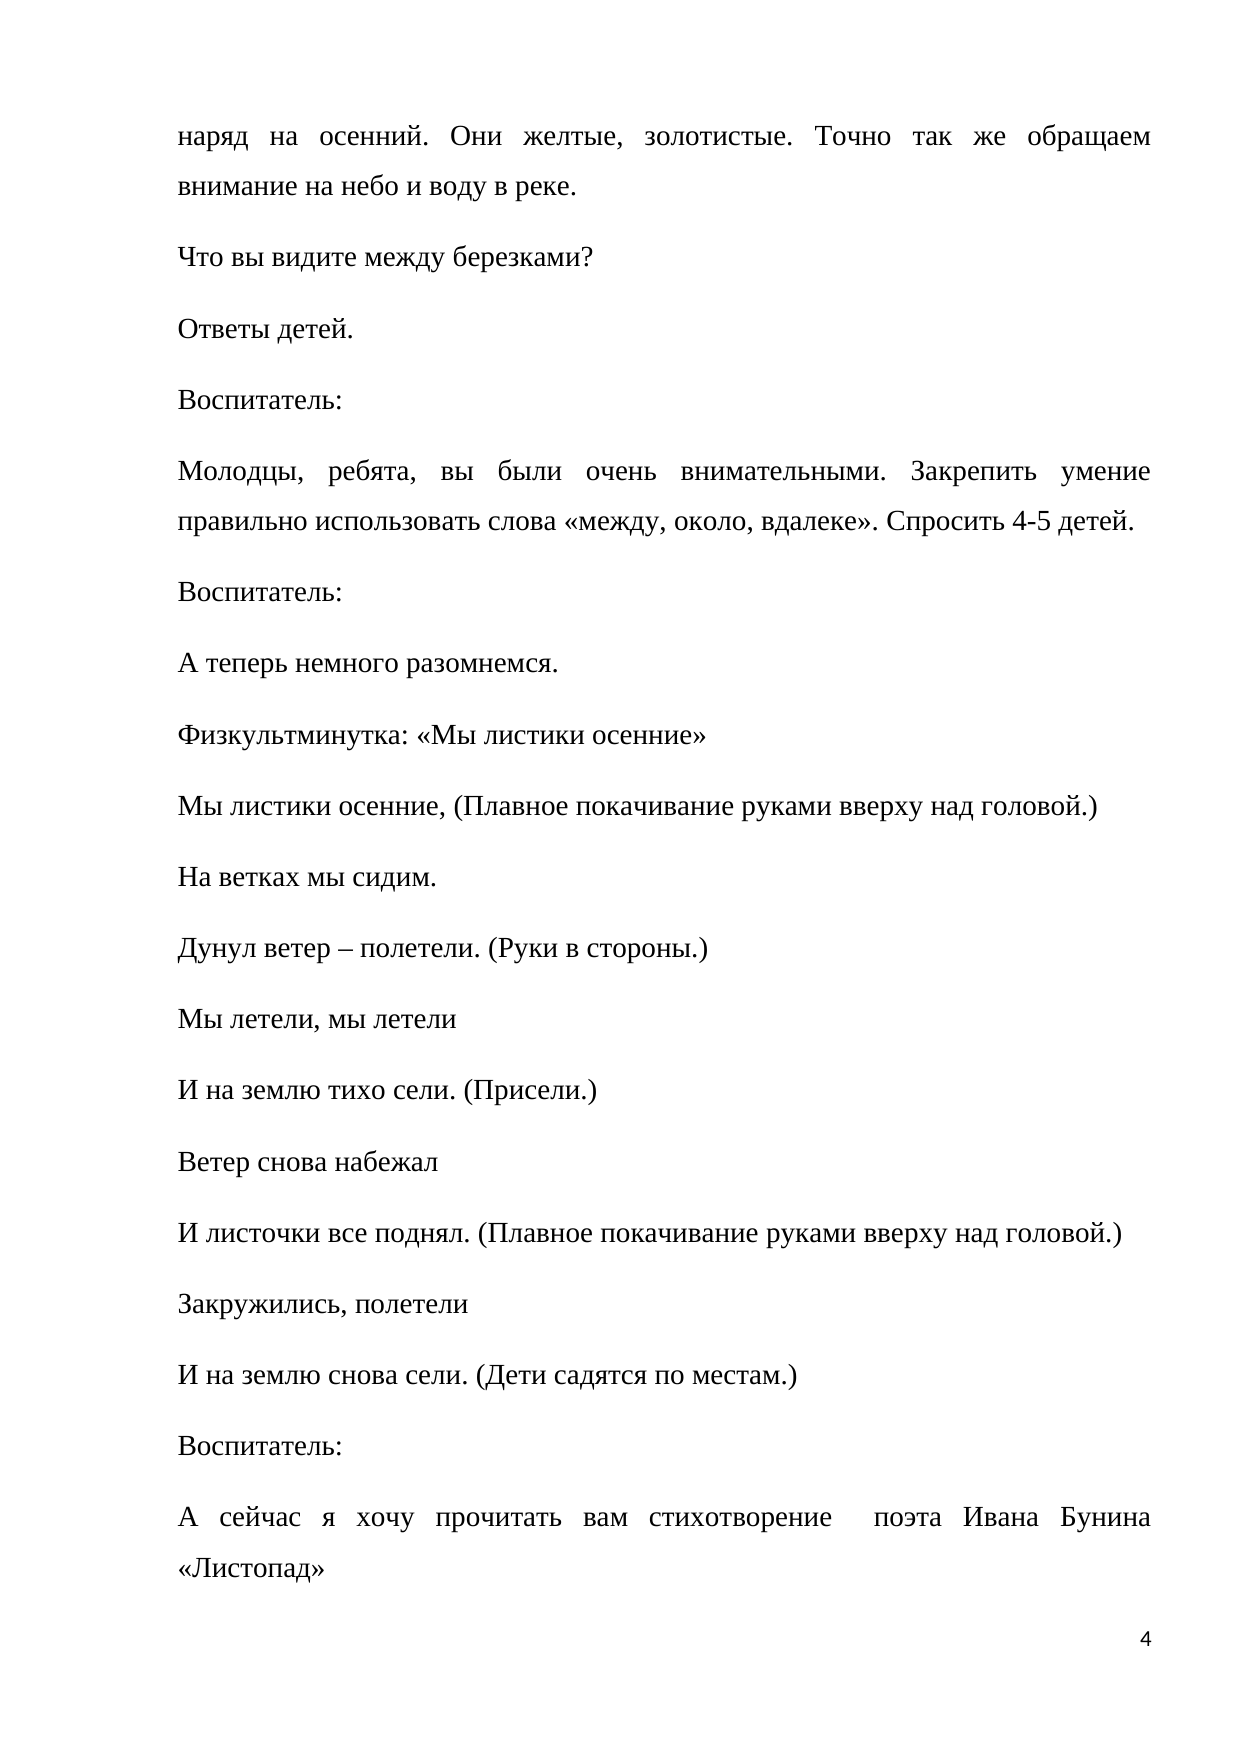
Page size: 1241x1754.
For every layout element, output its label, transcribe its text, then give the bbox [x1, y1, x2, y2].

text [177, 118, 1152, 202]
text Что вы видите между березками? [177, 239, 1152, 273]
text И на землю снова сели. (Дети садятся по местам.) [177, 1357, 1152, 1391]
text Мы листики осенние, (Плавное покачивание руками вверху над головой.) [177, 788, 1152, 821]
text Дунул ветер – полетели. (Руки в стороны.) [177, 930, 1152, 964]
text Ответы детей. [177, 311, 1152, 344]
text Молодцы, ребята, вы были очень внимательными. Закрепить умение правильно использовать слова «между, около, вдалеке». Спросить 4-5 детей. [177, 453, 1152, 537]
text И листочки все поднял. (Плавное покачивание руками вверху над головой.) [177, 1215, 1152, 1248]
text А сейчас я хочу прочитать вам стихотворение поэта Ивана Бунина «Листопад» [177, 1499, 1152, 1583]
text Физкультминутка: «Мы листики осенние» [177, 717, 1152, 750]
text И на землю тихо сели. (Присели.) [177, 1072, 1152, 1106]
text Воспитатель: [177, 574, 1152, 608]
text Воспитатель: [177, 1428, 1152, 1462]
text Закружились, полетели [177, 1286, 1152, 1319]
text Ветер снова набежал [177, 1144, 1152, 1177]
text Мы летели, мы летели [177, 1001, 1152, 1035]
text На ветках мы сидим. [177, 859, 1152, 893]
text А теперь немного разомнемся. [177, 646, 1152, 679]
text Воспитатель: [177, 382, 1152, 415]
